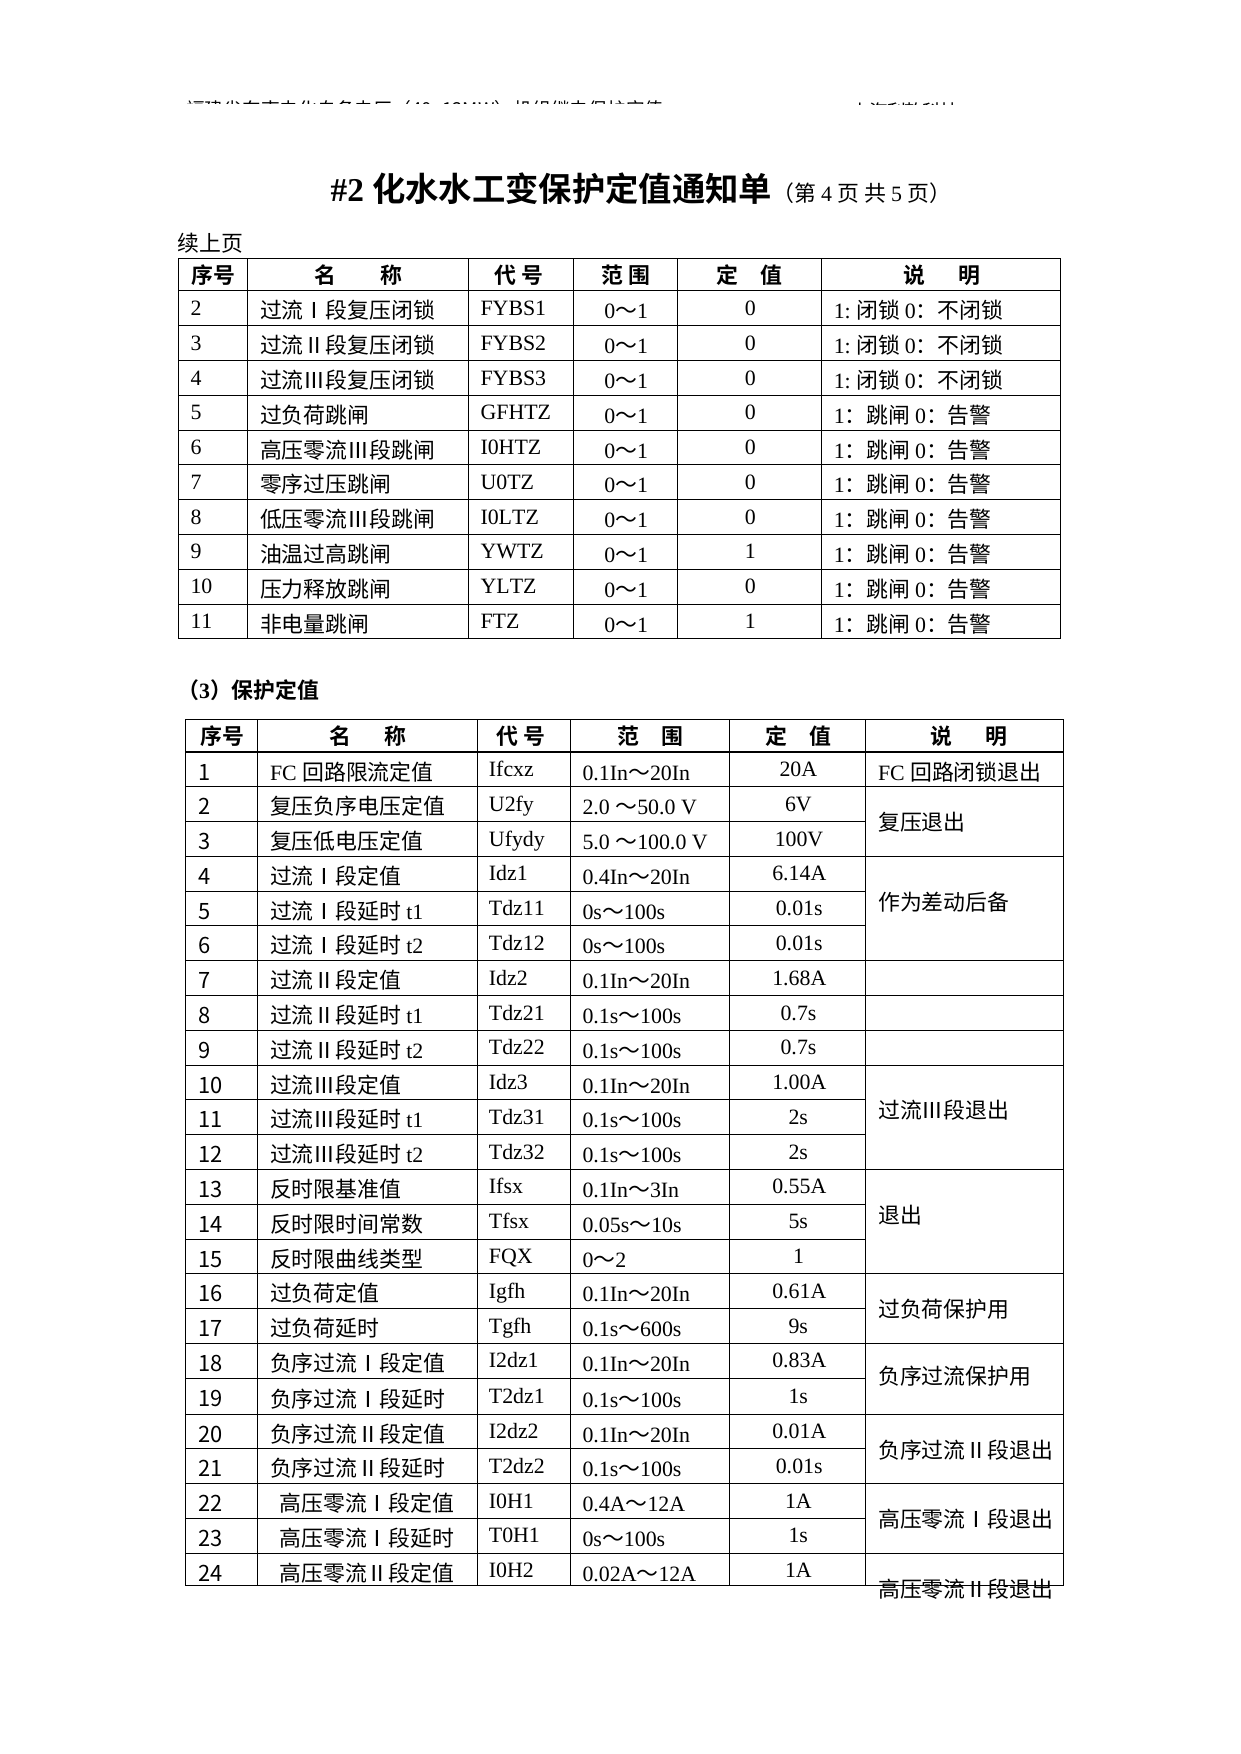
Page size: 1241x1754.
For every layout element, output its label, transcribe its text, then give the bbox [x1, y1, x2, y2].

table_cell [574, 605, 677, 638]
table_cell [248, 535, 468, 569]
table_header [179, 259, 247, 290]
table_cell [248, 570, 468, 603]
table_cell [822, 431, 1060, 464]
text （3）保护定值 [177, 673, 1088, 704]
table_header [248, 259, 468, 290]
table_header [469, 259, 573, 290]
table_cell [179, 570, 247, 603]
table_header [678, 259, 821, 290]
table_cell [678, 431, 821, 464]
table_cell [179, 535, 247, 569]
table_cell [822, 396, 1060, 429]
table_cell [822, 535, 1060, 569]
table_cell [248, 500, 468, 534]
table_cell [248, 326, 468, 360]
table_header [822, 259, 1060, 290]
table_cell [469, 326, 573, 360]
text #2 化水水工变保护定值通知单（第 4 页 共 5 页） [330, 155, 1088, 212]
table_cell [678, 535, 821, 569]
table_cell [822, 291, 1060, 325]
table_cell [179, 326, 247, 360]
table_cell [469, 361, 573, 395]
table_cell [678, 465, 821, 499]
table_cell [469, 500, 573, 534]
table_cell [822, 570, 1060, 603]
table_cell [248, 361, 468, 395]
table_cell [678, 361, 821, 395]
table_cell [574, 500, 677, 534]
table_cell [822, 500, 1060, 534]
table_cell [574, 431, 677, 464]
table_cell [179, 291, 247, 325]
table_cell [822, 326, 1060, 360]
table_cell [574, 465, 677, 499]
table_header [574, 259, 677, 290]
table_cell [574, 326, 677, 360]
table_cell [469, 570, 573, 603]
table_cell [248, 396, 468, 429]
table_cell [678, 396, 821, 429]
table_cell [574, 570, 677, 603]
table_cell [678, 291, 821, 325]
text 续上页 [177, 226, 247, 258]
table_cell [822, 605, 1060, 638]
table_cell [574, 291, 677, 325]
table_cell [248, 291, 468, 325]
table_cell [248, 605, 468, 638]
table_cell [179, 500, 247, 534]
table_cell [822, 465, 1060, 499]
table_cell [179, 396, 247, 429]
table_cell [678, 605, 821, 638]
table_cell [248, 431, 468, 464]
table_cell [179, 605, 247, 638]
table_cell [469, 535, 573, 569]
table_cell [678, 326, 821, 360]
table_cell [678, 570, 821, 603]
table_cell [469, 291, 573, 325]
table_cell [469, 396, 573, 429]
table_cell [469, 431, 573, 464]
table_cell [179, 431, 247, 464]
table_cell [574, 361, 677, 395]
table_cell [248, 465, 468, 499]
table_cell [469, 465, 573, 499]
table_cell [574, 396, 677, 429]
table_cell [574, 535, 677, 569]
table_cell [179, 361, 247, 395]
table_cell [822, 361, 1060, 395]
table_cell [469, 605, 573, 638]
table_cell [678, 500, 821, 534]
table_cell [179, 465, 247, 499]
